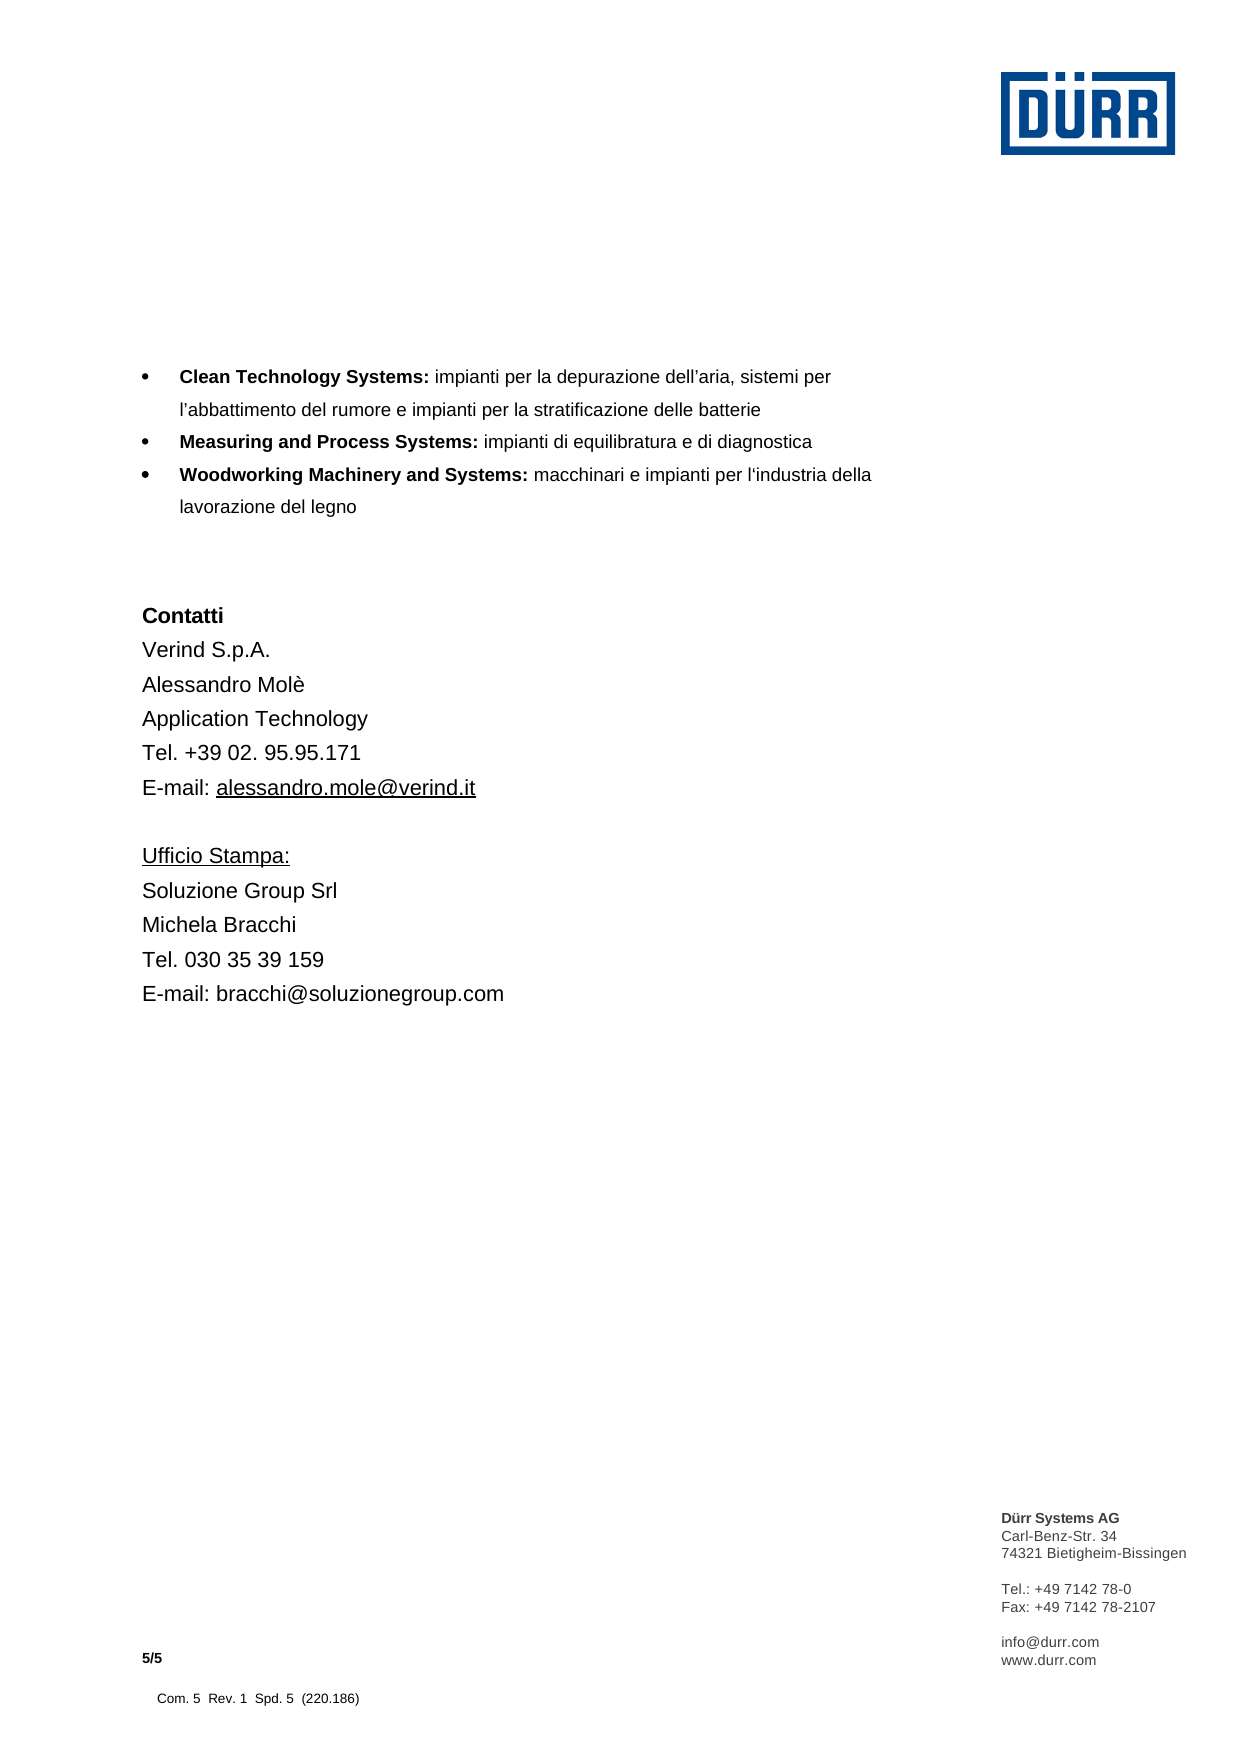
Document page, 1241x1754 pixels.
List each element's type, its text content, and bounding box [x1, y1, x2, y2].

text Tel. +39 02. 95.95.171 [142, 731, 948, 766]
text E-mail: alessandro.mole@verind.it [142, 766, 948, 800]
text E-mail: bracchi@soluzionegroup.com [142, 972, 948, 1006]
list Woodworking Machinery and Systems: macchinari e impianti per l‘industria della lavorazione del legno [142, 463, 951, 517]
picture [1001, 72, 1175, 155]
list Measuring and Process Systems: impianti di equilibratura e di diagnostica [142, 431, 951, 452]
text Ufficio Stampa: [142, 834, 948, 869]
text Contatti [142, 599, 951, 628]
text Application Technology [142, 697, 948, 731]
list Clean Technology Systems: impianti per la depurazione dell’aria, sistemi per l’abbattimento del rumore e impianti per la stratificazione delle batterie [142, 366, 951, 420]
text Tel. 030 35 39 159 [142, 937, 948, 972]
text Alessandro Molè [142, 662, 948, 697]
text Verind S.p.A. [142, 628, 948, 662]
text Soluzione Group Srl [142, 869, 948, 903]
text Michela Bracchi [142, 903, 948, 937]
